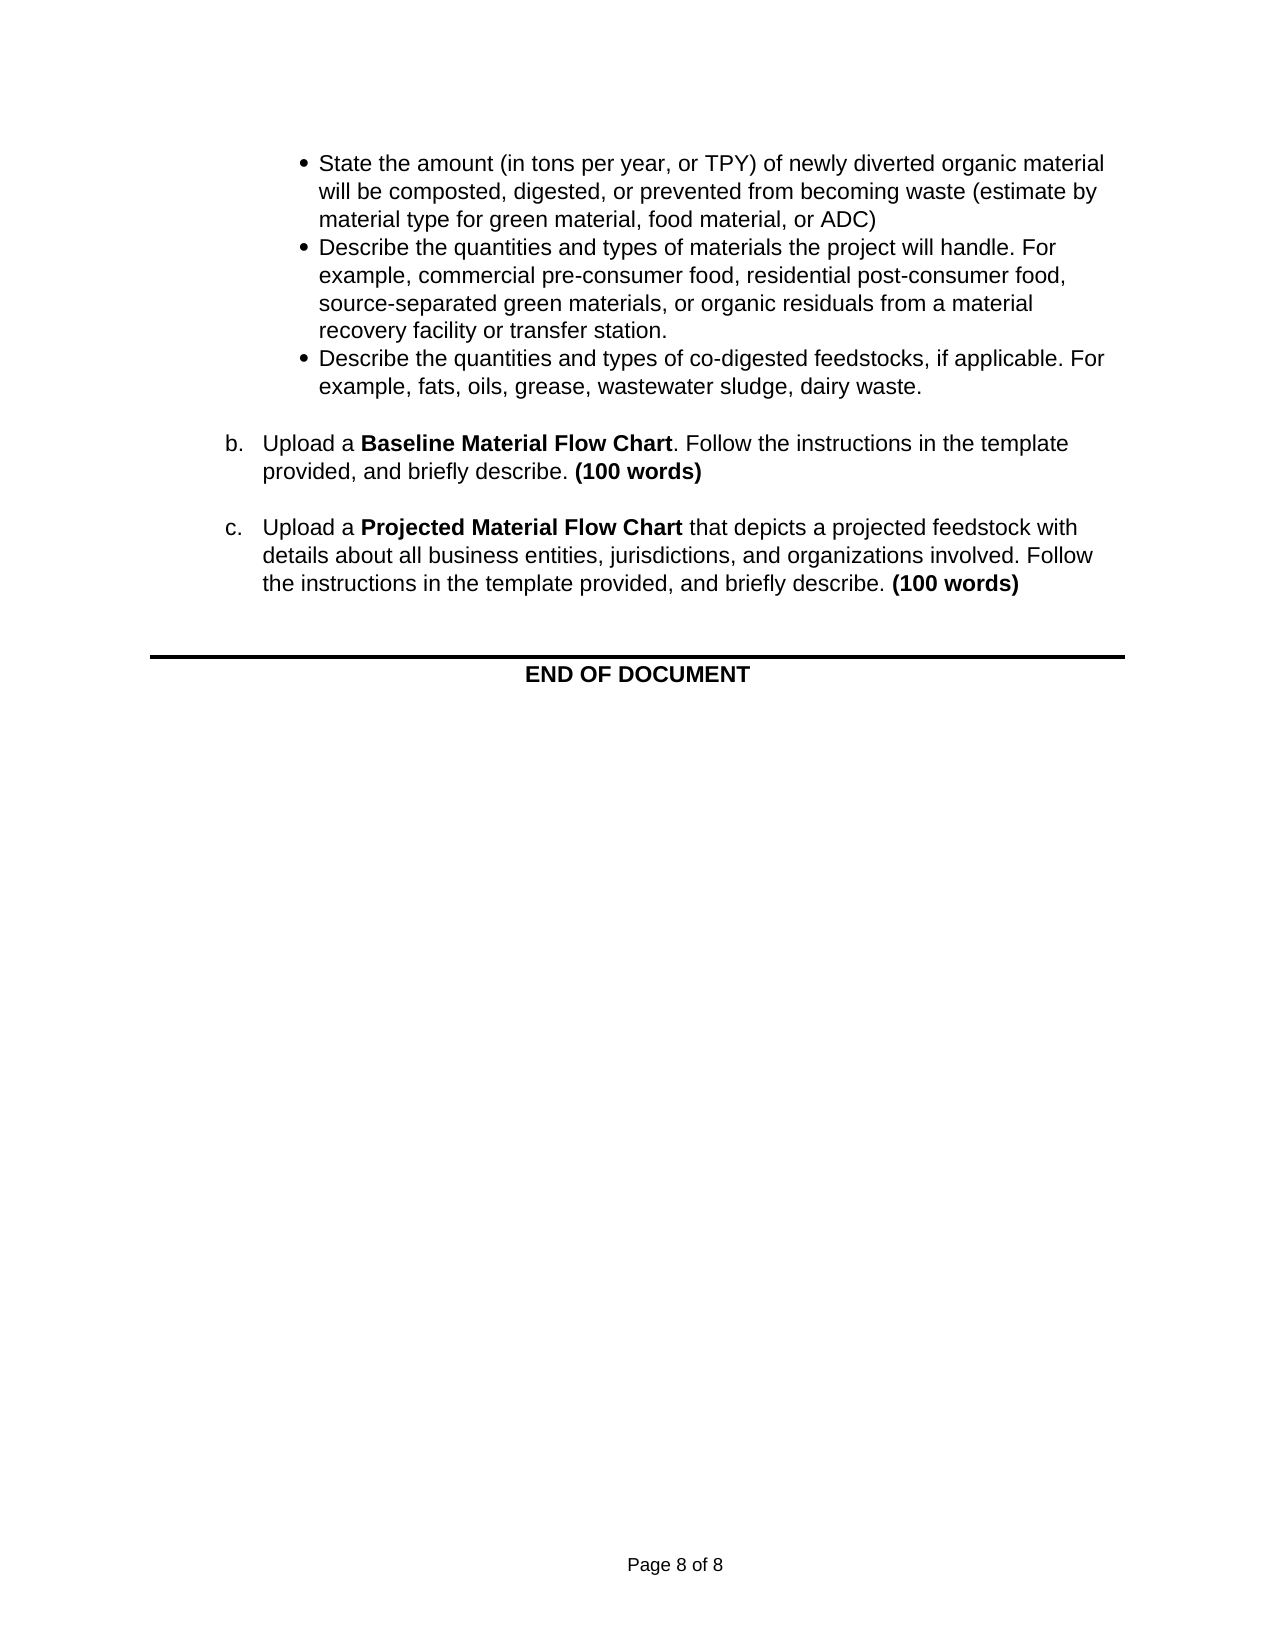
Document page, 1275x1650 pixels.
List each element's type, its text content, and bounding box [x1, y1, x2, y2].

list Describe the quantities and types of co-digested feedstocks, if applicable. For example, fats, oils, grease, wastewater sludge, dairy waste. [300, 345, 1125, 400]
text END OF DOCUMENT [150, 659, 1125, 688]
list State the amount (in tons per year, or TPY) of newly diverted organic material will be composted, digested, or prevented from becoming waste (estimate by material type for green material, food material, or ADC) [300, 150, 1125, 232]
list Upload a Projected Material Flow Chart that depicts a projected feedstock with details about all business entities, jurisdictions, and organizations involved. Follow the instructions in the template provided, and briefly describe. (100 words) [225, 514, 1125, 596]
list Describe the quantities and types of materials the project will handle. For example, commercial pre-consumer food, residential post-consumer food, source-separated green materials, or organic residuals from a material recovery facility or transfer station. [300, 234, 1125, 344]
list Upload a Baseline Material Flow Chart. Follow the instructions in the template provided, and briefly describe. (100 words) [225, 430, 1125, 484]
